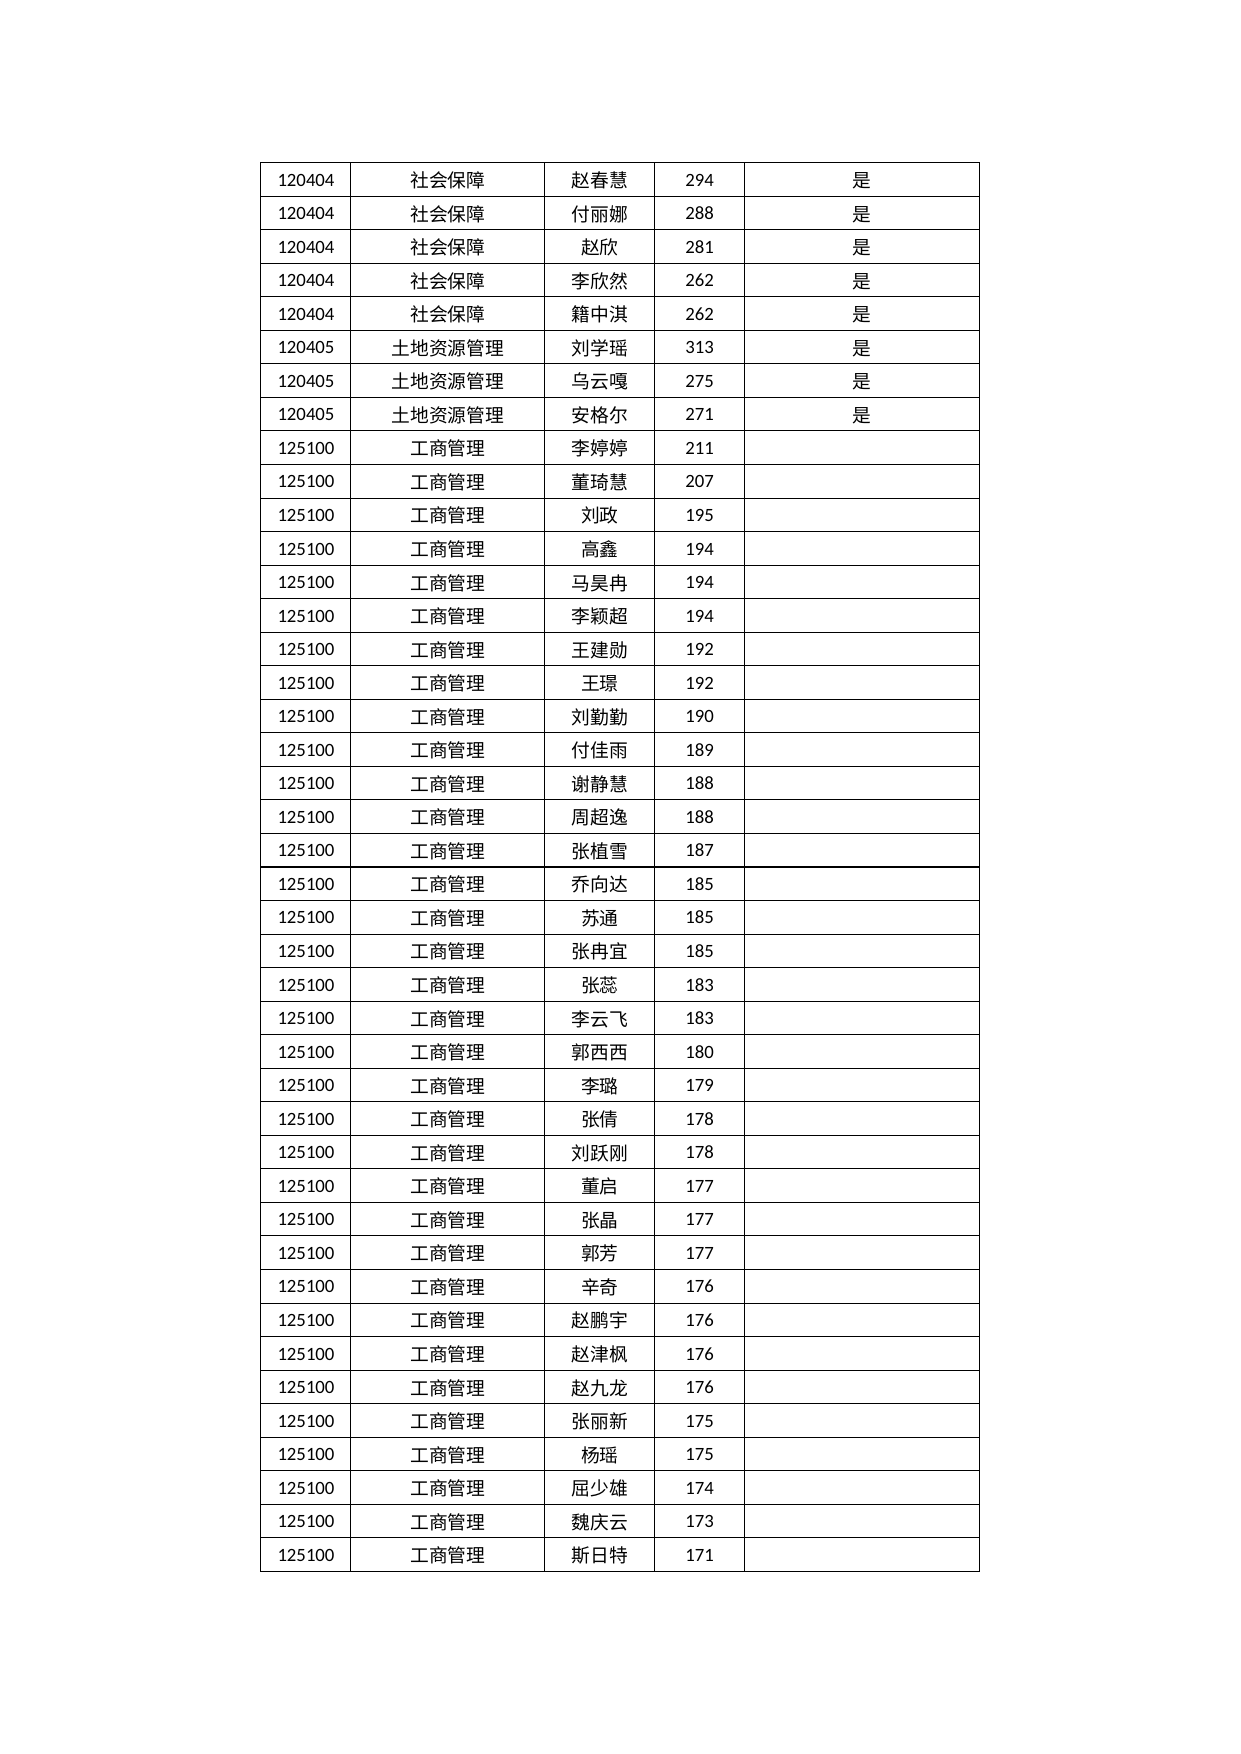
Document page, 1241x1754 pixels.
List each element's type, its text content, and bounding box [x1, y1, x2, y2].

table_cell 288 [655, 197, 744, 229]
table_cell [745, 733, 979, 766]
table_cell [745, 532, 979, 564]
table_cell 工商管理 [351, 1505, 544, 1537]
table_cell 工商管理 [351, 599, 544, 632]
table_cell 高鑫 [545, 532, 654, 564]
table_cell 工商管理 [351, 968, 544, 1001]
table_cell 土地资源管理 [351, 364, 544, 397]
table_cell 271 [655, 398, 744, 430]
table_cell [745, 499, 979, 531]
table_cell 192 [655, 666, 744, 699]
table_cell 杨瑶 [545, 1438, 654, 1470]
table_cell 工商管理 [351, 1270, 544, 1302]
table_cell 张植雪 [545, 834, 654, 866]
table_cell 工商管理 [351, 1169, 544, 1202]
table_cell 125100 [261, 733, 350, 766]
table_cell 李婷婷 [545, 431, 654, 464]
table_cell 辛奇 [545, 1270, 654, 1302]
table_cell 工商管理 [351, 566, 544, 598]
table_cell 125100 [261, 1371, 350, 1403]
table_cell 工商管理 [351, 901, 544, 933]
table_cell 工商管理 [351, 666, 544, 699]
table_cell 183 [655, 968, 744, 1001]
table_cell 刘勤勤 [545, 700, 654, 732]
table_cell 294 [655, 163, 744, 196]
table_cell 177 [655, 1203, 744, 1235]
table_cell [745, 566, 979, 598]
table_cell 工商管理 [351, 800, 544, 833]
table_cell [745, 633, 979, 665]
table_cell [745, 700, 979, 732]
table_cell [745, 935, 979, 967]
table_cell 工商管理 [351, 1471, 544, 1504]
table_cell 付佳雨 [545, 733, 654, 766]
table_cell 赵春慧 [545, 163, 654, 196]
table_cell 125100 [261, 968, 350, 1001]
table_cell 谢静慧 [545, 767, 654, 799]
table_cell 125100 [261, 1471, 350, 1504]
table_cell 125100 [261, 868, 350, 900]
table_cell [745, 1236, 979, 1269]
table_cell 125100 [261, 1236, 350, 1269]
table_cell 工商管理 [351, 767, 544, 799]
table_cell [745, 599, 979, 632]
table_cell 赵欣 [545, 230, 654, 263]
table_cell 安格尔 [545, 398, 654, 430]
table_cell 赵津枫 [545, 1337, 654, 1369]
table_cell 125100 [261, 566, 350, 598]
table_cell 120404 [261, 163, 350, 196]
table_cell 刘政 [545, 499, 654, 531]
table_cell 125100 [261, 666, 350, 699]
table_cell 社会保障 [351, 264, 544, 296]
table_cell 苏通 [545, 901, 654, 933]
table_cell 郭芳 [545, 1236, 654, 1269]
table_cell 是 [745, 364, 979, 397]
table_cell 是 [745, 163, 979, 196]
table_cell 125100 [261, 633, 350, 665]
table_cell 工商管理 [351, 1102, 544, 1135]
table_cell 周超逸 [545, 800, 654, 833]
table_cell 175 [655, 1404, 744, 1437]
table_cell 工商管理 [351, 499, 544, 531]
table_cell 是 [745, 297, 979, 330]
table_cell 是 [745, 264, 979, 296]
table_cell 王建勋 [545, 633, 654, 665]
table_cell 工商管理 [351, 1069, 544, 1101]
table_cell 192 [655, 633, 744, 665]
table_cell 125100 [261, 1304, 350, 1336]
table_cell 125100 [261, 465, 350, 497]
table_cell [745, 868, 979, 900]
table_cell 工商管理 [351, 1136, 544, 1168]
table_cell 土地资源管理 [351, 331, 544, 363]
table_cell 125100 [261, 1538, 350, 1571]
table_cell 乔向达 [545, 868, 654, 900]
table_cell 125100 [261, 1169, 350, 1202]
table_cell 125100 [261, 1203, 350, 1235]
table_cell 李云飞 [545, 1002, 654, 1034]
table_cell 董启 [545, 1169, 654, 1202]
table_cell 313 [655, 331, 744, 363]
table_cell 262 [655, 297, 744, 330]
table_cell 付丽娜 [545, 197, 654, 229]
table_cell 120405 [261, 331, 350, 363]
table_cell 工商管理 [351, 935, 544, 967]
table_cell 125100 [261, 1270, 350, 1302]
table_cell 120405 [261, 364, 350, 397]
table_cell [745, 1169, 979, 1202]
table_cell 120404 [261, 197, 350, 229]
table_cell 194 [655, 599, 744, 632]
table_cell 125100 [261, 1505, 350, 1537]
table_cell 马昊冉 [545, 566, 654, 598]
table_cell 188 [655, 800, 744, 833]
table_cell 张冉宜 [545, 935, 654, 967]
table_cell 张倩 [545, 1102, 654, 1135]
table_cell [745, 1270, 979, 1302]
table_cell 175 [655, 1438, 744, 1470]
table_cell 125100 [261, 1337, 350, 1369]
table_cell 173 [655, 1505, 744, 1537]
table_cell 工商管理 [351, 431, 544, 464]
table_cell [745, 834, 979, 866]
table_cell 是 [745, 398, 979, 430]
table_cell 工商管理 [351, 868, 544, 900]
table_cell 125100 [261, 935, 350, 967]
table_cell 178 [655, 1102, 744, 1135]
table_cell 社会保障 [351, 230, 544, 263]
table_cell 125100 [261, 1404, 350, 1437]
table_cell 乌云嘎 [545, 364, 654, 397]
table_cell [745, 968, 979, 1001]
table_cell 174 [655, 1471, 744, 1504]
table_cell 工商管理 [351, 532, 544, 564]
table_cell [745, 1136, 979, 1168]
table_cell [745, 465, 979, 497]
table_cell 177 [655, 1169, 744, 1202]
table_cell [745, 1035, 979, 1068]
table_cell 125100 [261, 1035, 350, 1068]
table_cell 张丽新 [545, 1404, 654, 1437]
table_cell 189 [655, 733, 744, 766]
table_cell 281 [655, 230, 744, 263]
table_cell [745, 1438, 979, 1470]
table_cell 125100 [261, 499, 350, 531]
table_cell 183 [655, 1002, 744, 1034]
table_cell 262 [655, 264, 744, 296]
table_cell 社会保障 [351, 297, 544, 330]
table_cell 180 [655, 1035, 744, 1068]
table_cell 郭西西 [545, 1035, 654, 1068]
table_cell 屈少雄 [545, 1471, 654, 1504]
table_cell 275 [655, 364, 744, 397]
table_cell 120405 [261, 398, 350, 430]
table_cell [745, 1069, 979, 1101]
table_cell 125100 [261, 700, 350, 732]
table_cell [745, 1505, 979, 1537]
table_cell [745, 1304, 979, 1336]
table_cell 工商管理 [351, 1304, 544, 1336]
table_cell 179 [655, 1069, 744, 1101]
table_cell 张晶 [545, 1203, 654, 1235]
table_cell 工商管理 [351, 1538, 544, 1571]
table_cell 是 [745, 230, 979, 263]
table_cell [745, 901, 979, 933]
table_cell 188 [655, 767, 744, 799]
table_cell 工商管理 [351, 1236, 544, 1269]
table_cell 籍中淇 [545, 297, 654, 330]
table_cell 赵鹏宇 [545, 1304, 654, 1336]
table_cell 125100 [261, 1069, 350, 1101]
table_cell 张蕊 [545, 968, 654, 1001]
table_cell [745, 1337, 979, 1369]
table_cell 工商管理 [351, 465, 544, 497]
table_cell 177 [655, 1236, 744, 1269]
table_cell [745, 1538, 979, 1571]
table_cell 125100 [261, 532, 350, 564]
table_cell 工商管理 [351, 633, 544, 665]
table_cell 125100 [261, 599, 350, 632]
table_cell 120404 [261, 230, 350, 263]
table_cell 魏庆云 [545, 1505, 654, 1537]
table_cell 211 [655, 431, 744, 464]
table_cell 工商管理 [351, 1371, 544, 1403]
table_cell 125100 [261, 800, 350, 833]
table_cell 176 [655, 1371, 744, 1403]
table_cell [745, 431, 979, 464]
table_cell [745, 1102, 979, 1135]
table_cell 工商管理 [351, 834, 544, 866]
table_cell 刘跃刚 [545, 1136, 654, 1168]
table_cell 185 [655, 901, 744, 933]
table_cell 工商管理 [351, 733, 544, 766]
table_cell [745, 1404, 979, 1437]
table_cell 125100 [261, 1136, 350, 1168]
table_cell 125100 [261, 834, 350, 866]
table_cell 工商管理 [351, 1203, 544, 1235]
table_cell 178 [655, 1136, 744, 1168]
table_cell 185 [655, 868, 744, 900]
table_cell 176 [655, 1337, 744, 1369]
table_cell [745, 1371, 979, 1403]
table_cell [745, 767, 979, 799]
table_cell [745, 1471, 979, 1504]
table_cell 工商管理 [351, 1002, 544, 1034]
table_cell 194 [655, 532, 744, 564]
table_cell 是 [745, 197, 979, 229]
table_cell 176 [655, 1270, 744, 1302]
table_cell [745, 1002, 979, 1034]
table_cell 社会保障 [351, 197, 544, 229]
table_cell 李璐 [545, 1069, 654, 1101]
table_cell 斯日特 [545, 1538, 654, 1571]
table_cell 工商管理 [351, 700, 544, 732]
table_cell 125100 [261, 1002, 350, 1034]
table_cell 120404 [261, 297, 350, 330]
table_cell [745, 666, 979, 699]
table_cell 195 [655, 499, 744, 531]
table_cell 工商管理 [351, 1438, 544, 1470]
table_cell 120404 [261, 264, 350, 296]
table_cell 李欣然 [545, 264, 654, 296]
table_cell 125100 [261, 1438, 350, 1470]
table_cell 125100 [261, 1102, 350, 1135]
table_cell 董琦慧 [545, 465, 654, 497]
table_cell 125100 [261, 431, 350, 464]
table_cell 工商管理 [351, 1337, 544, 1369]
table_cell 125100 [261, 901, 350, 933]
table_cell 是 [745, 331, 979, 363]
table_cell 194 [655, 566, 744, 598]
table_cell 185 [655, 935, 744, 967]
table_cell 187 [655, 834, 744, 866]
table_cell 赵九龙 [545, 1371, 654, 1403]
table_cell 王璟 [545, 666, 654, 699]
table_cell 125100 [261, 767, 350, 799]
table_cell 社会保障 [351, 163, 544, 196]
table_cell 190 [655, 700, 744, 732]
table_cell 207 [655, 465, 744, 497]
table_cell 171 [655, 1538, 744, 1571]
table_cell 工商管理 [351, 1404, 544, 1437]
table_cell 李颖超 [545, 599, 654, 632]
table_cell 刘学瑶 [545, 331, 654, 363]
table_cell 工商管理 [351, 1035, 544, 1068]
table_cell [745, 1203, 979, 1235]
table_cell [745, 800, 979, 833]
table_cell 176 [655, 1304, 744, 1336]
table_cell 土地资源管理 [351, 398, 544, 430]
